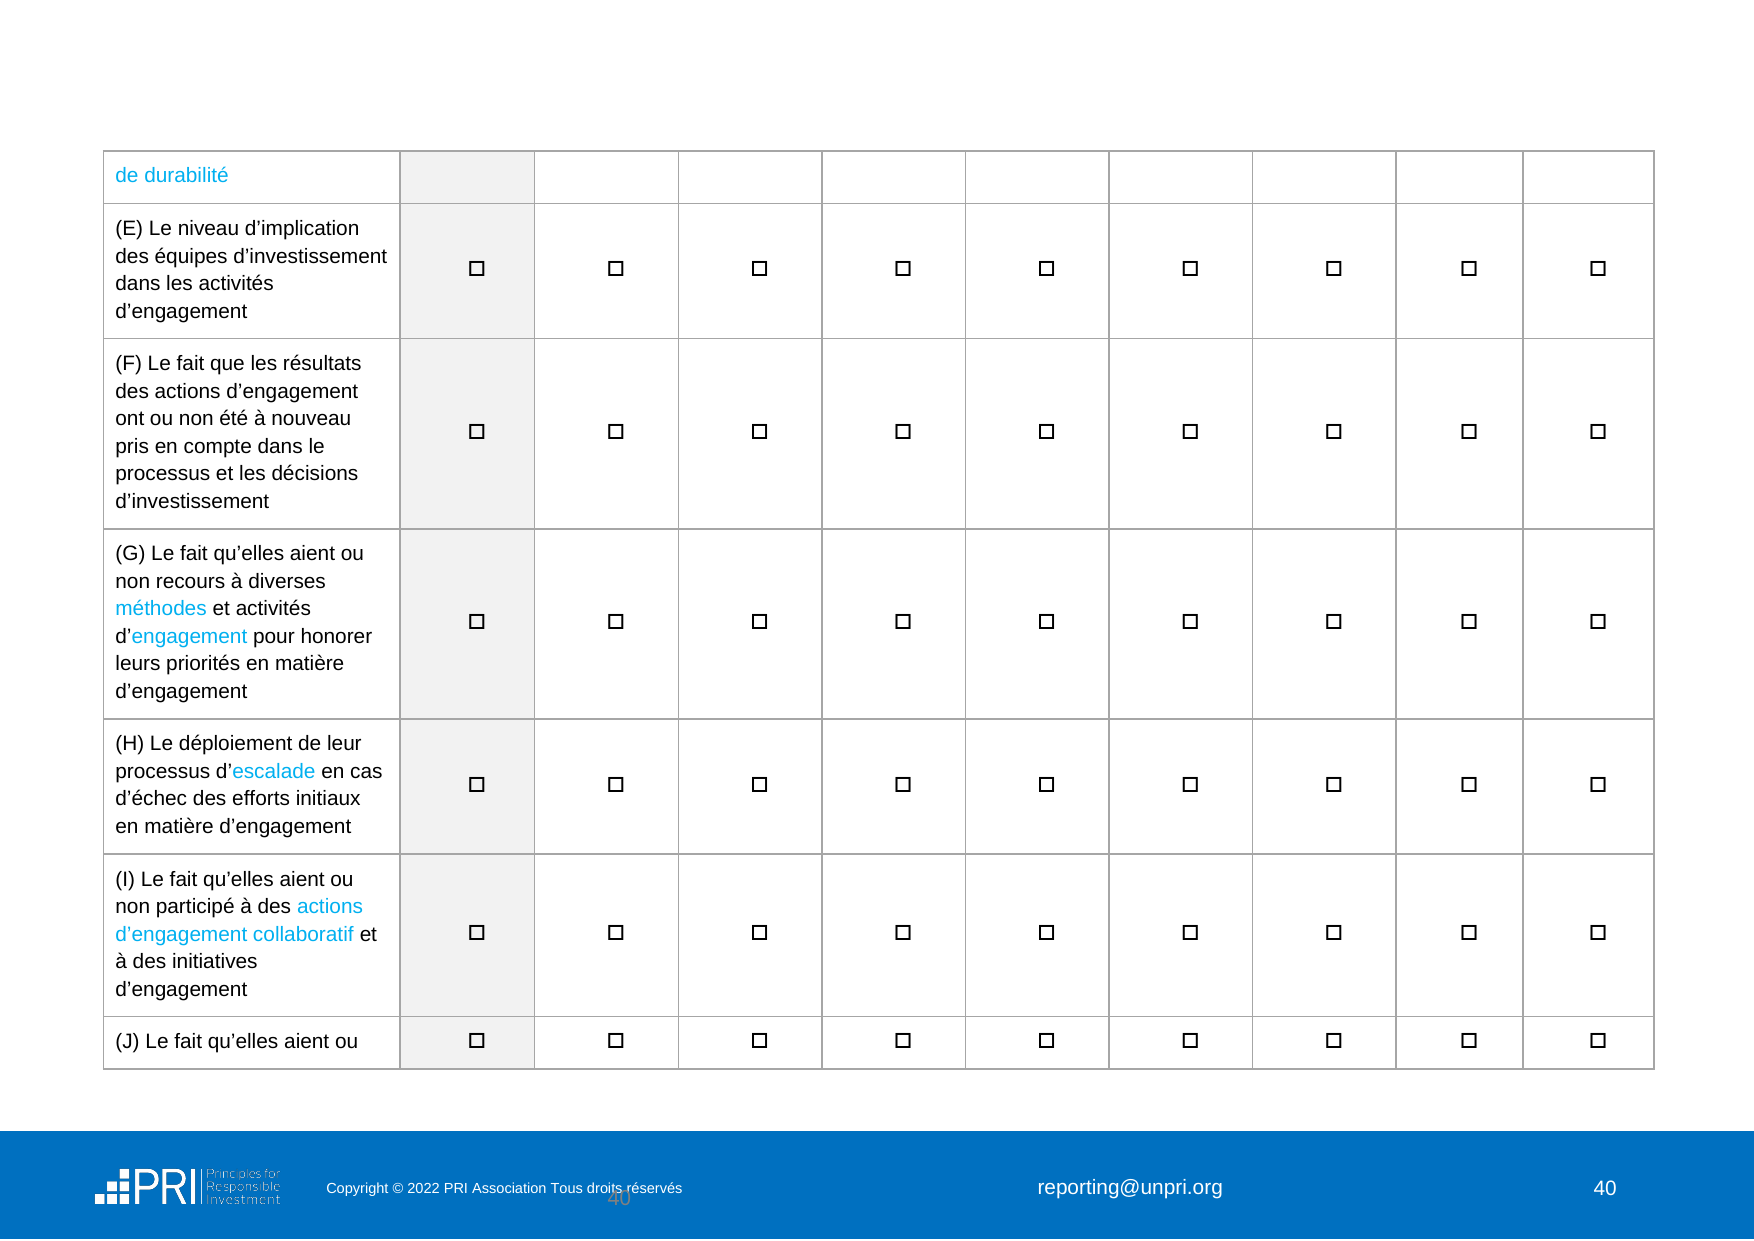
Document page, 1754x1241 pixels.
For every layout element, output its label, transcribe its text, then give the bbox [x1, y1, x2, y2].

table_cell [1110, 339, 1252, 528]
table_cell [1253, 1017, 1395, 1068]
table_cell [1397, 720, 1522, 853]
table_cell [1524, 339, 1653, 528]
table_cell [823, 855, 965, 1016]
table_cell [1397, 152, 1522, 203]
table_cell [823, 720, 965, 853]
table_cell [1397, 1017, 1522, 1068]
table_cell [104, 1017, 399, 1068]
table_cell [535, 855, 678, 1016]
table_cell [966, 1017, 1108, 1068]
table_cell [1524, 855, 1653, 1016]
table_cell [966, 530, 1108, 718]
table_cell (G) Le fait qu’elles aient ou non recours à diverses méthodes et activités d’engagement pour honorer leurs priorités en matière d’engagement [104, 530, 399, 718]
table_cell [1524, 1017, 1653, 1068]
table_cell [1397, 339, 1522, 528]
table_cell [1253, 720, 1395, 853]
table_cell [679, 720, 821, 853]
table_cell [966, 855, 1108, 1016]
table_cell [1110, 530, 1252, 718]
table_cell [401, 530, 534, 718]
table_cell [535, 152, 678, 203]
table_cell [401, 720, 534, 853]
table_cell [679, 152, 821, 203]
table_cell [679, 1017, 821, 1068]
table_cell [823, 339, 965, 528]
table_cell [535, 1017, 678, 1068]
table_cell [1110, 1017, 1252, 1068]
table_cell [966, 152, 1108, 203]
table_cell [966, 720, 1108, 853]
table_cell [1397, 530, 1522, 718]
table_cell [1110, 855, 1252, 1016]
table_cell [1110, 152, 1252, 203]
table_cell [401, 339, 534, 528]
table_cell [1110, 720, 1252, 853]
table_cell [1524, 530, 1653, 718]
table_cell [966, 204, 1108, 338]
table_cell [535, 720, 678, 853]
table_cell [823, 204, 965, 338]
table_cell [535, 339, 678, 528]
table_cell [535, 530, 678, 718]
table_cell [1253, 855, 1395, 1016]
table_cell [401, 855, 534, 1016]
table_cell [823, 530, 965, 718]
table_cell [679, 530, 821, 718]
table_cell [104, 152, 399, 203]
table_cell (F) Le fait que les résultats des actions d’engagement ont ou non été à nouveau pris en compte dans le processus et les décisions d’investissement [104, 339, 399, 528]
table_cell [1253, 152, 1395, 203]
table_cell [679, 204, 821, 338]
table_cell [1524, 720, 1653, 853]
table_cell [1524, 152, 1653, 203]
table_cell [1110, 204, 1252, 338]
table_cell [679, 339, 821, 528]
picture [92, 1166, 282, 1207]
table_cell (H) Le déploiement de leur processus d’escalade en cas d’échec des efforts initiaux en matière d’engagement [104, 720, 399, 853]
table_cell [1397, 204, 1522, 338]
table_cell [401, 204, 534, 338]
table_cell [823, 1017, 965, 1068]
table_cell [535, 204, 678, 338]
table_cell [1253, 339, 1395, 528]
table_cell [679, 855, 821, 1016]
table_cell [1524, 204, 1653, 338]
table_cell [966, 339, 1108, 528]
table_cell [401, 152, 534, 203]
table_cell (E) Le niveau d’implication des équipes d’investissement dans les activités d’engagement [104, 204, 399, 338]
table_cell [401, 1017, 534, 1068]
table_cell [1253, 530, 1395, 718]
table_cell [1397, 855, 1522, 1016]
table_cell [823, 152, 965, 203]
table_cell [1253, 204, 1395, 338]
table_cell (I) Le fait qu’elles aient ou non participé à des actions d’engagement collaboratif et à des initiatives d’engagement [104, 855, 399, 1016]
